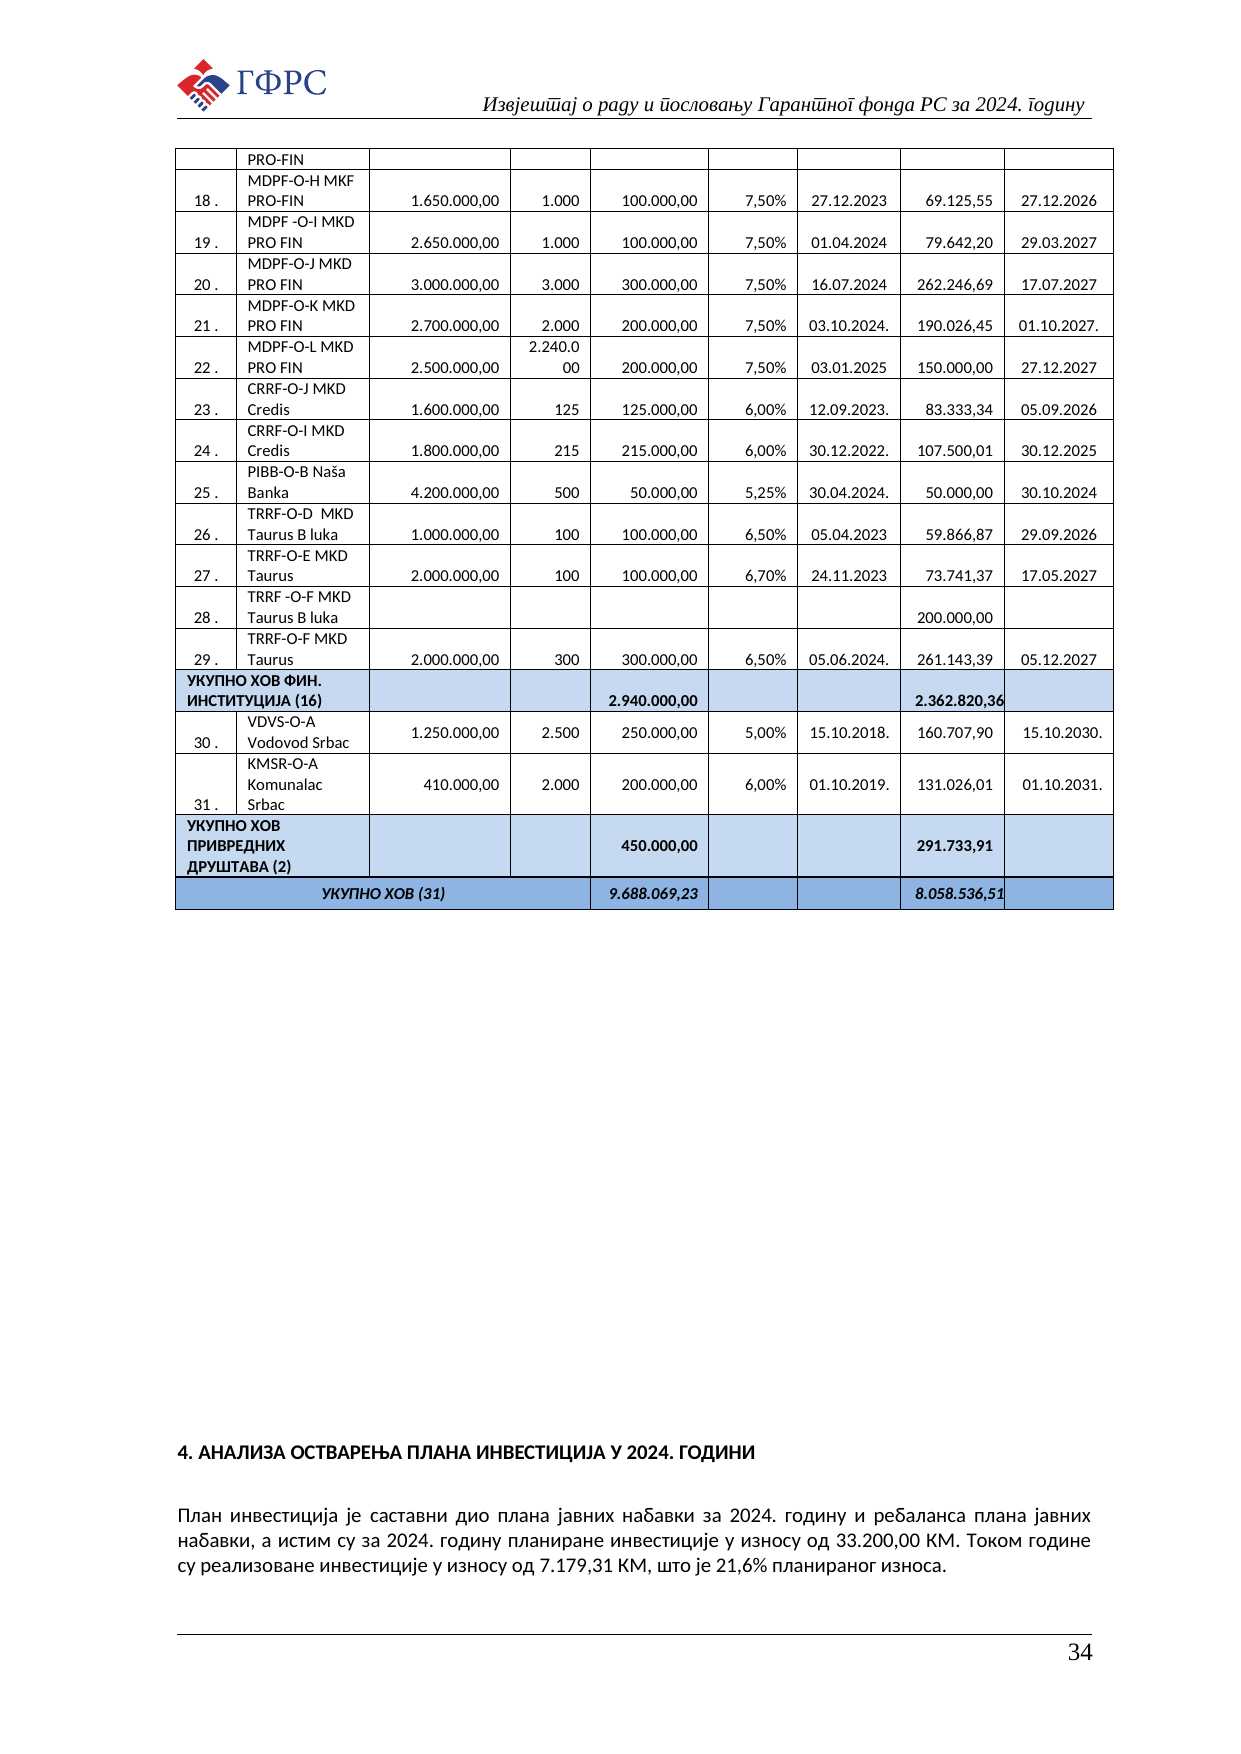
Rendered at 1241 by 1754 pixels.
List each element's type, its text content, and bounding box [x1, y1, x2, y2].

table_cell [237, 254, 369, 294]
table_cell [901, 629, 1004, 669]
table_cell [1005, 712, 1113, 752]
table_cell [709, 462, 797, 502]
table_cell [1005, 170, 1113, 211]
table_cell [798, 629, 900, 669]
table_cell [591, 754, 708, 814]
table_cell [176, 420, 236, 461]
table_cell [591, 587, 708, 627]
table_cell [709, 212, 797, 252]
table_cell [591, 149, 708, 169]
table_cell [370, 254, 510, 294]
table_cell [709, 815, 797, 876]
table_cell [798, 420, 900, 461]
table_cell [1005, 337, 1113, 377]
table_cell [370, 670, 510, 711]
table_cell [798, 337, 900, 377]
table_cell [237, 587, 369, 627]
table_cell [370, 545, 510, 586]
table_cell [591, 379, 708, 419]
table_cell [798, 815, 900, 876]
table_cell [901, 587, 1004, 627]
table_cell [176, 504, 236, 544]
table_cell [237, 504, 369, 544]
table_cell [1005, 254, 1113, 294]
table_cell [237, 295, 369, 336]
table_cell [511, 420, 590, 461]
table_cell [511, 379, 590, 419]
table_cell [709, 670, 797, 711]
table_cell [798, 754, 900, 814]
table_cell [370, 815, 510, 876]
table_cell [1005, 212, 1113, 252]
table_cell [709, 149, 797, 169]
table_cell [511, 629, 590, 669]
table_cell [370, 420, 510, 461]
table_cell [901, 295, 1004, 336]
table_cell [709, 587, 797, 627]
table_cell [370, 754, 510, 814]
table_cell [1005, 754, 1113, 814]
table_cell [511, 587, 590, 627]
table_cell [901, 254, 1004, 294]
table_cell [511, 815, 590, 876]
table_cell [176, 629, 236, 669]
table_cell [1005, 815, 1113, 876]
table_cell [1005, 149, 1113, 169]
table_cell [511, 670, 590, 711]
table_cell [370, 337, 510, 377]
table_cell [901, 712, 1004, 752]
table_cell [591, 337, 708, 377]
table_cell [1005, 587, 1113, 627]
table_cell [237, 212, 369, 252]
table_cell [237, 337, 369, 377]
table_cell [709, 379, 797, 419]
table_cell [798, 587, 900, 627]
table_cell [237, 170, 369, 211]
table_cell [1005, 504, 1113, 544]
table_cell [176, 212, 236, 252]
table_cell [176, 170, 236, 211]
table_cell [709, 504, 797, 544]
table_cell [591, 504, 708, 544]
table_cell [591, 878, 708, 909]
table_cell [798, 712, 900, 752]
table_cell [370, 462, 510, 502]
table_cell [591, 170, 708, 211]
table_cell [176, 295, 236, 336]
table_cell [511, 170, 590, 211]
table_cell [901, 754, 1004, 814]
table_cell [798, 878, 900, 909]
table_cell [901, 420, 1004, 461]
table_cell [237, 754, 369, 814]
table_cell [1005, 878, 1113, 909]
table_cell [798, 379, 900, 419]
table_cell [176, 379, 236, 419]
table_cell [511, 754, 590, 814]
text План инвестиција је саставни дио плана јавних набавки за 2024. годину и ребаланса плана јавних набавки, а истим су за 2024. годину планиране инвестиције у износу од 33.200,00 КМ. Током године су реализоване инвестиције у износу од 7.179,31 КМ, што је 21,6% планираног износа. [177, 1502, 1092, 1578]
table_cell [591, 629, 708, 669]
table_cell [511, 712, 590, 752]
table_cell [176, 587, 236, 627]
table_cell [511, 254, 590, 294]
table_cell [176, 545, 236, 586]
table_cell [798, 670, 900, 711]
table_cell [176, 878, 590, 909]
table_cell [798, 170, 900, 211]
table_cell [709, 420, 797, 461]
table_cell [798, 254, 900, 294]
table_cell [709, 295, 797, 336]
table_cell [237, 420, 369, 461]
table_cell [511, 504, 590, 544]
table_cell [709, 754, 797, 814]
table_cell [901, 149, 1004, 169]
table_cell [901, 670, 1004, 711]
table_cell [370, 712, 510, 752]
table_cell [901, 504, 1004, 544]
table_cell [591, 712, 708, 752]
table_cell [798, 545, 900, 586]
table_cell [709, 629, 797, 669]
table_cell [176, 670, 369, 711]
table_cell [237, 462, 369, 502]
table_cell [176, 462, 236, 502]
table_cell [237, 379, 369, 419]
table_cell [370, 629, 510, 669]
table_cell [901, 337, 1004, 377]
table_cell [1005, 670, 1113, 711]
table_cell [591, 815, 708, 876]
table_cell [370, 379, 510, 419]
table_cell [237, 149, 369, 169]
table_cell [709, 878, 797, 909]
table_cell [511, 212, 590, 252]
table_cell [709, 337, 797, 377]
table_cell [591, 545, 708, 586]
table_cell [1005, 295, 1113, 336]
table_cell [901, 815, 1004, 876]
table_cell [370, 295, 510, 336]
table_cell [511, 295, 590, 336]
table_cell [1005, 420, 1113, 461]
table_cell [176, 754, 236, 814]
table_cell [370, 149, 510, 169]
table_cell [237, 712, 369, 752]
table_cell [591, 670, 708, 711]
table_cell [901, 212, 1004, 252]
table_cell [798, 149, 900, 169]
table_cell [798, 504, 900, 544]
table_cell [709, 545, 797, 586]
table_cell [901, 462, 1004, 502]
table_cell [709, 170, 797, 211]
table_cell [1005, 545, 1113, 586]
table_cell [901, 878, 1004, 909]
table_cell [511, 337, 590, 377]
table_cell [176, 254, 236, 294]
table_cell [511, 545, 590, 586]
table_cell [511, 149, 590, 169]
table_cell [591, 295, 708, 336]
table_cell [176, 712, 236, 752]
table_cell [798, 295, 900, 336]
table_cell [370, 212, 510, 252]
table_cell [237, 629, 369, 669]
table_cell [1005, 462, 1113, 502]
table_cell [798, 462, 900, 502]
text 4. АНАЛИЗА ОСТВАРЕЊА ПЛАНА ИНВЕСТИЦИЈА У 2024. ГОДИНИ [177, 1439, 1092, 1464]
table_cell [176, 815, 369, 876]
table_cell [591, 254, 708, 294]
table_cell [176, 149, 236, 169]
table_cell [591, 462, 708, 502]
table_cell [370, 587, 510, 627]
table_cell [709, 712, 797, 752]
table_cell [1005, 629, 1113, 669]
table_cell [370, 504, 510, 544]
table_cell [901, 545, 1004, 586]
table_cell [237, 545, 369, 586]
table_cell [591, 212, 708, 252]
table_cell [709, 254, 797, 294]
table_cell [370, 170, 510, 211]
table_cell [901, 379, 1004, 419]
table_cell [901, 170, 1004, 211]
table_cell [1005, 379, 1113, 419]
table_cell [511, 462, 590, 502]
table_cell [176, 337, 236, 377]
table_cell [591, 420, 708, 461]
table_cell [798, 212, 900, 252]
